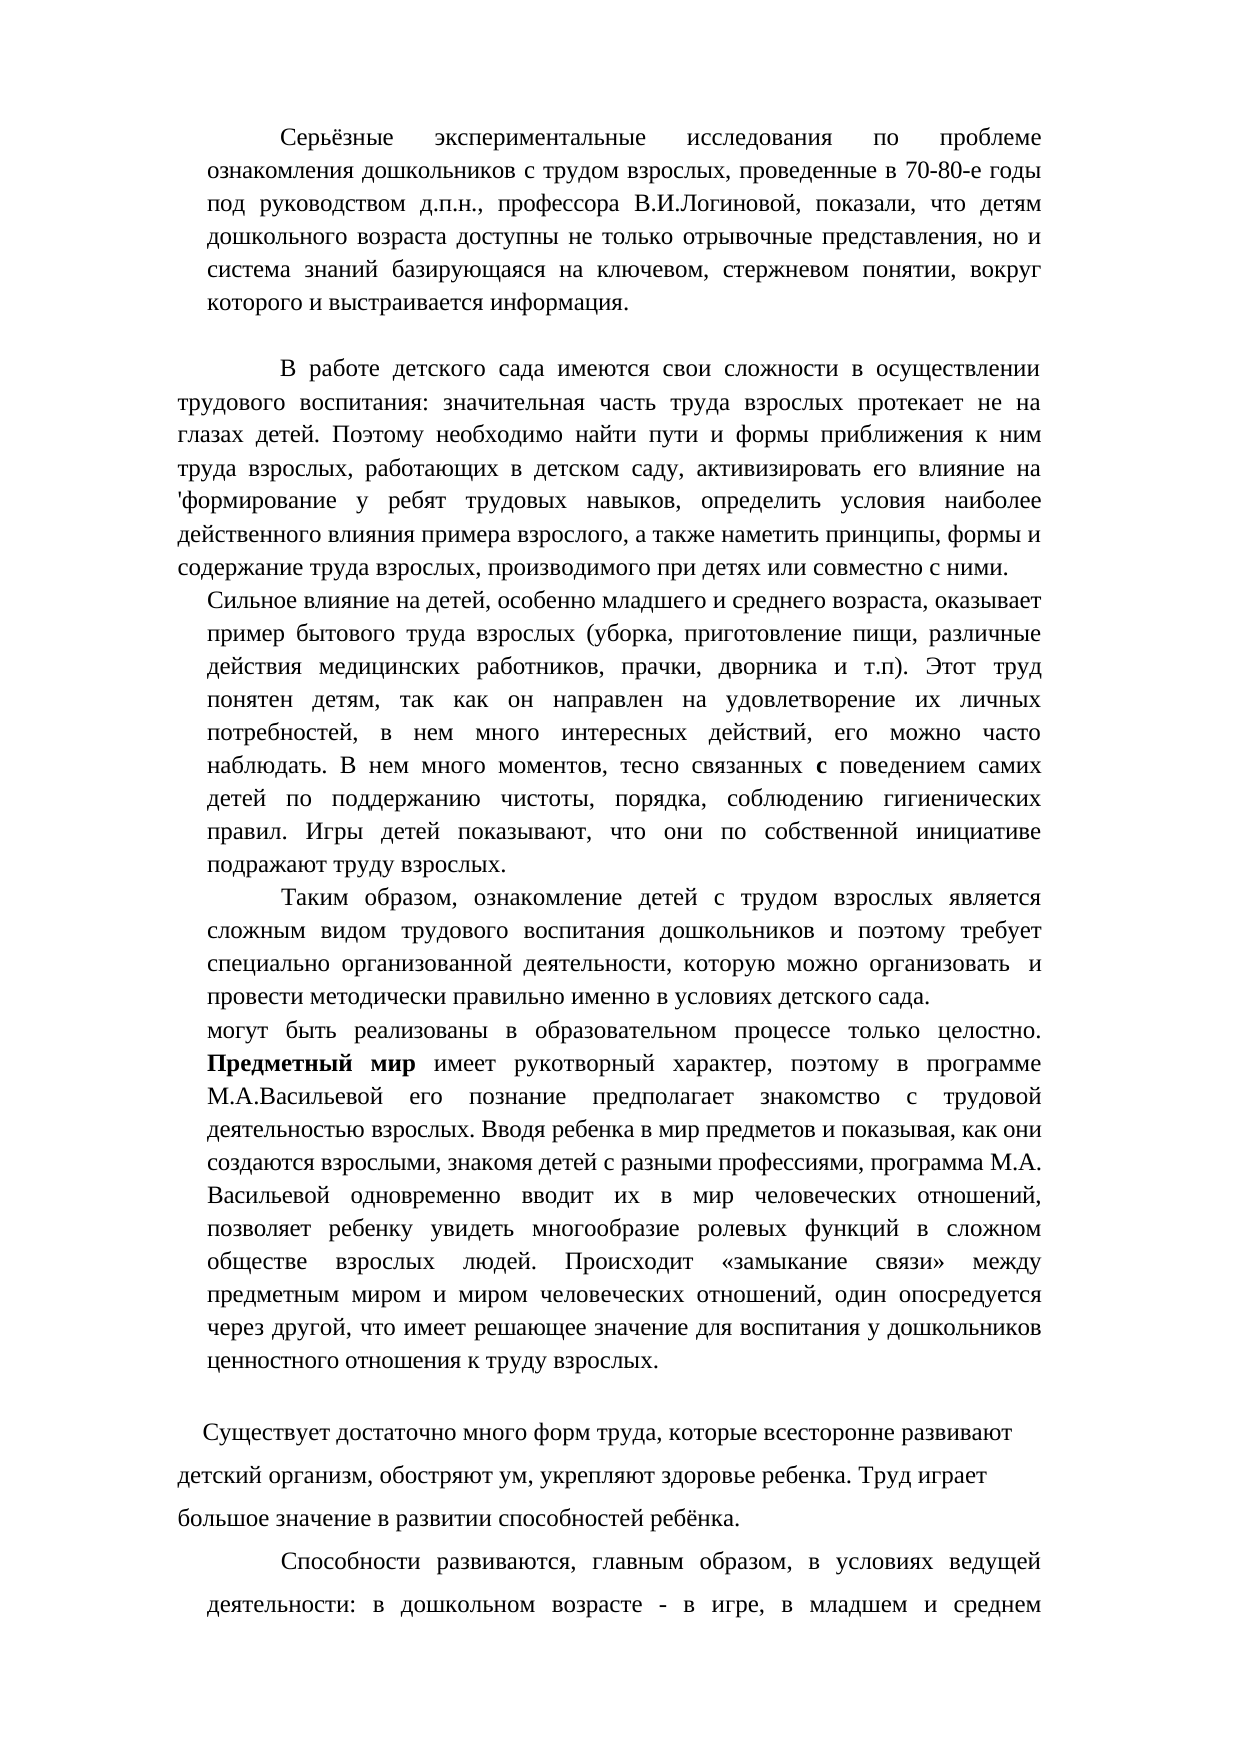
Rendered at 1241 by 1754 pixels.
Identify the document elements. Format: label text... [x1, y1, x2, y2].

text В работе детского сада имеются свои сложности в осуществлении трудового воспитания: значительная часть труда взрослых протекает не на глазах детей. Поэтому необходимо найти пути и формы приближения к ним труда взрослых, работающих в детском саду, активизировать его влияние на 'формирование у ребят трудовых навыков, определить условия наиболее действенного влияния примера взрослого, а также наметить принципы, формы и содержание труда взрослых, производимого при детях или совместно с ними. [177, 349, 1042, 580]
text Существует достаточно много форм труда, которые всесторонне развивают детский организм, обостряют ум, укрепляют здоровье ребенка. Труд играет большое значение в развитии способностей ребёнка. [177, 1417, 1042, 1532]
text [207, 1546, 1042, 1618]
text Серьёзные экспериментальные исследования по проблеме ознакомления дошкольников с трудом взрослых, проведенные в 70-80-е годы под руководством д.п.н., профессора В.И.Логиновой, показали, что детям дошкольного возраста доступны не только отрывочные представления, но и система знаний базирующаяся на ключевом, стержневом понятии, вокруг которого и выстраивается информация. [207, 118, 1042, 316]
text Таким образом, ознакомление детей с трудом взрослых является сложным видом трудового воспитания дошкольников и поэтому требует специально организованной деятельности, которую можно организовать и провести методически правильно именно в условиях детского сада. [207, 878, 1042, 1010]
text Сильное влияние на детей, особенно младшего и среднего возраста, оказывает пример бытового труда взрослых (уборка, приготовление пищи, различные действия медицинских работников, прачки, дворника и т.п). Этот труд понятен детям, так как он направлен на удовлетворение их личных потребностей, в нем много интересных действий, его можно часто наблюдать. В нем много моментов, тесно связанных с поведением самих детей по поддержанию чистоты, порядка, соблюдению гигиенических правил. Игры детей показывают, что они по собственной инициативе подражают труду взрослых. [207, 580, 1042, 878]
text могут быть реализованы в образовательном процессе только целостно. Предметный мир имеет рукотворный характер, поэтому в программе М.А.Васильевой его познание предполагает знакомство с трудовой деятельностью взрослых. Вводя ребенка в мир предметов и показывая, как они создаются взрослыми, знакомя детей с разными профессиями, программа М.А. Васильевой одновременно вводит их в мир человеческих отношений, позволяет ребенку увидеть многообразие ролевых функций в сложном обществе взрослых людей. Происходит «замыкание связи» между предметным миром и миром человеческих отношений, один опосредуется через другой, что имеет решающее значение для воспитания у дошкольников ценностного отношения к труду взрослых. [207, 1011, 1042, 1374]
